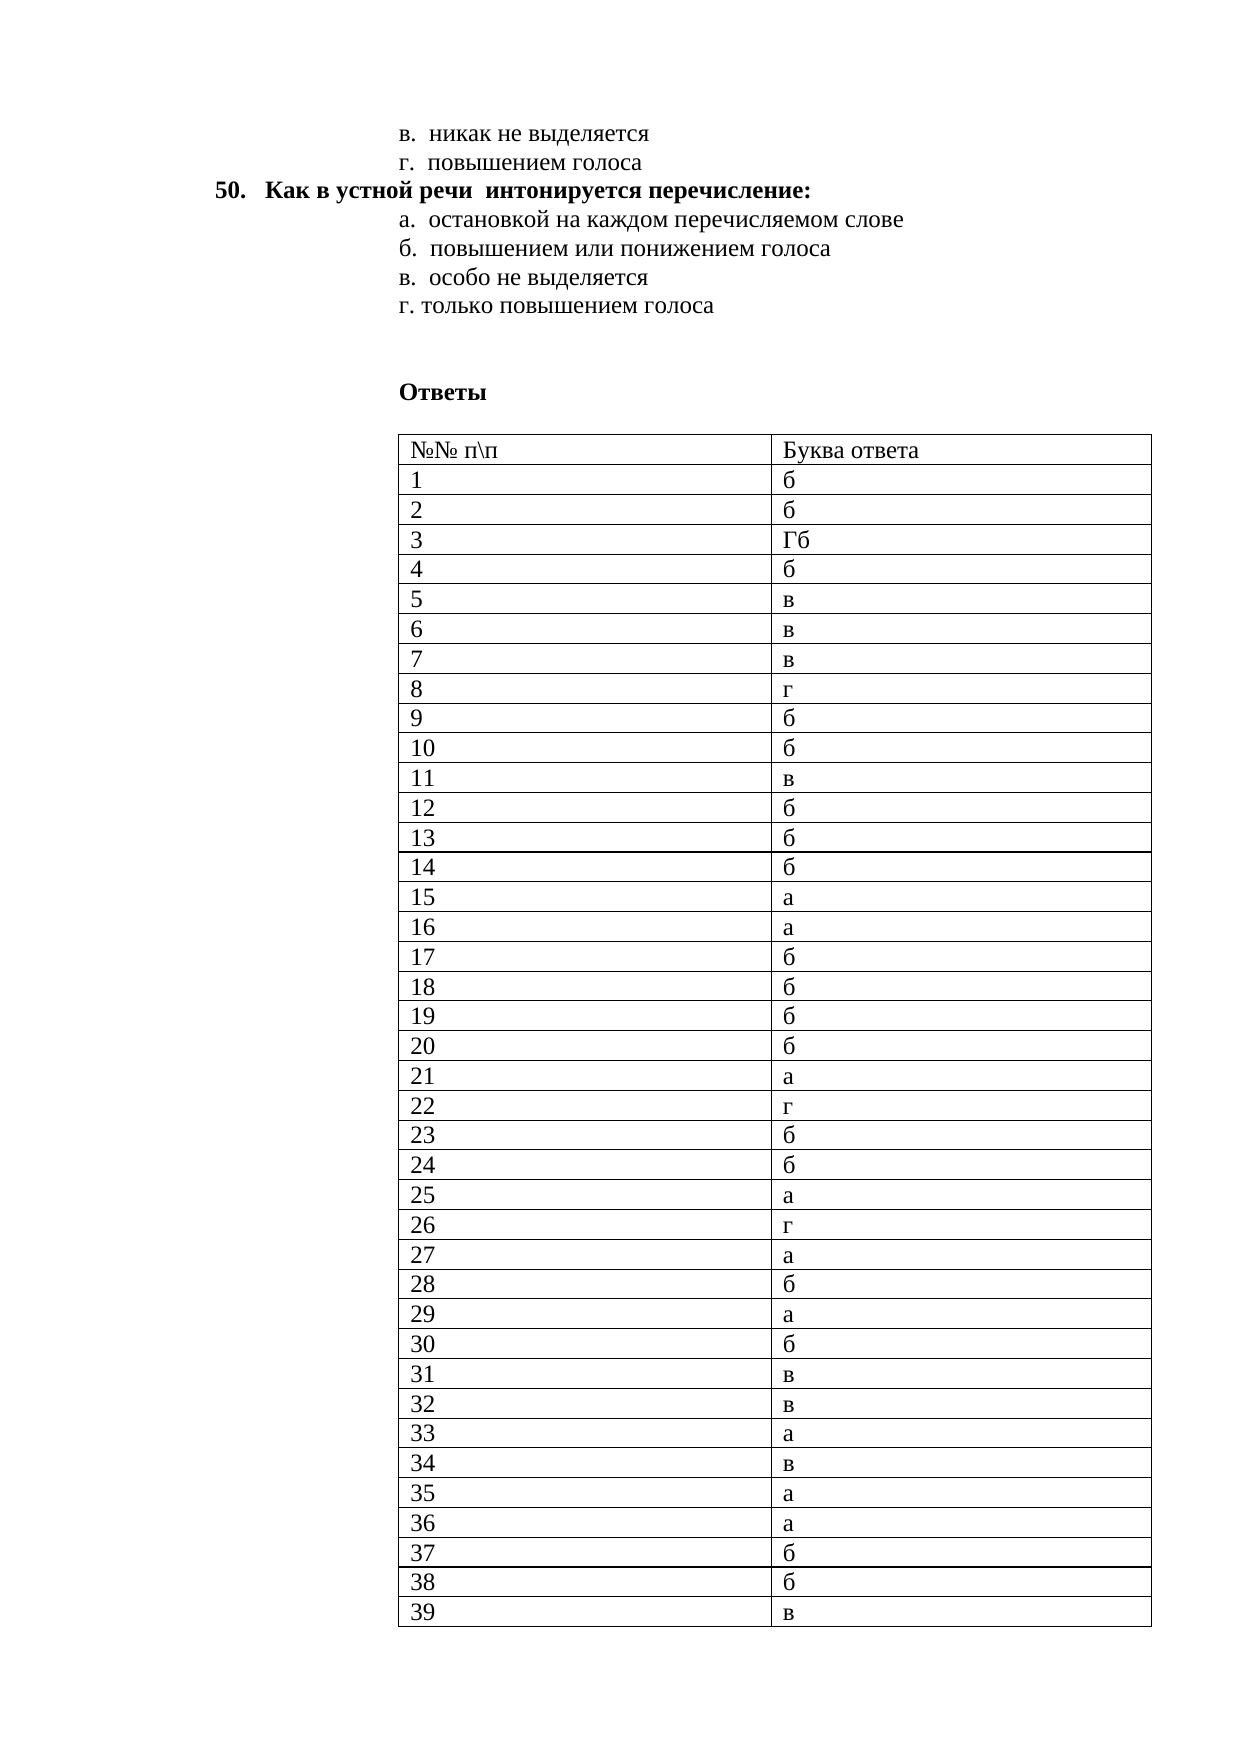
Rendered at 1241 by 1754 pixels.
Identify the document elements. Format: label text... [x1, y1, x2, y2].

text Ответы [398, 377, 1152, 406]
table_cell б [772, 853, 1151, 881]
table_cell 14 [399, 853, 771, 881]
text в. никак не выделяется [215, 118, 1152, 147]
table_cell б [772, 1270, 1151, 1298]
table_cell а [772, 1061, 1151, 1090]
table_cell 36 [399, 1508, 771, 1537]
table_cell 37 [399, 1538, 771, 1566]
table_cell в [772, 584, 1151, 613]
table_cell б [772, 942, 1151, 971]
text в. особо не выделяется [215, 262, 1152, 291]
table_cell 22 [399, 1091, 771, 1119]
table_cell б [772, 1031, 1151, 1060]
text а. остановкой на каждом перечисляемом слове [215, 204, 1152, 233]
table_cell 19 [399, 1001, 771, 1030]
table_cell г [772, 1091, 1151, 1119]
table_cell 5 [399, 584, 771, 613]
table_cell в [772, 1359, 1151, 1388]
table_cell а [772, 912, 1151, 941]
table_cell 16 [399, 912, 771, 941]
table_cell а [772, 1419, 1151, 1447]
table_cell 3 [399, 525, 771, 553]
table_cell б [772, 704, 1151, 732]
text г. только повышением голоса [215, 291, 1152, 319]
table_cell 29 [399, 1299, 771, 1328]
table_cell а [772, 1299, 1151, 1328]
table_cell б [772, 495, 1151, 524]
table_cell б [772, 823, 1151, 851]
table_cell б [772, 1001, 1151, 1030]
table_cell а [772, 1508, 1151, 1537]
table_cell 33 [399, 1419, 771, 1447]
table_cell 25 [399, 1180, 771, 1209]
table_cell б [772, 733, 1151, 762]
table_cell 9 [399, 704, 771, 732]
table_cell 11 [399, 763, 771, 792]
table_cell 7 [399, 644, 771, 673]
table_cell 6 [399, 614, 771, 643]
table_cell 12 [399, 793, 771, 822]
table_header №№ п\п [399, 435, 771, 464]
table_cell 23 [399, 1121, 771, 1149]
table_cell 18 [399, 972, 771, 1000]
table_cell а [772, 1180, 1151, 1209]
table_cell в [772, 644, 1151, 673]
table_cell 34 [399, 1448, 771, 1477]
table_cell 31 [399, 1359, 771, 1388]
table_cell 10 [399, 733, 771, 762]
table_cell в [772, 1389, 1151, 1417]
table_cell б [772, 555, 1151, 583]
table_cell 32 [399, 1389, 771, 1417]
table_cell а [772, 882, 1151, 911]
table_cell 38 [399, 1568, 771, 1596]
table_cell б [772, 1121, 1151, 1149]
table_cell 17 [399, 942, 771, 971]
table_cell 1 [399, 465, 771, 494]
table_cell 30 [399, 1329, 771, 1358]
table_cell б [772, 465, 1151, 494]
table_cell 20 [399, 1031, 771, 1060]
table_cell Гб [772, 525, 1151, 553]
table_cell г [772, 1210, 1151, 1239]
table_cell 28 [399, 1270, 771, 1298]
table_cell 8 [399, 674, 771, 702]
table_cell 27 [399, 1240, 771, 1268]
table_cell б [772, 972, 1151, 1000]
table_cell в [772, 763, 1151, 792]
table_cell б [772, 1150, 1151, 1179]
table_cell 39 [399, 1597, 771, 1626]
table_cell 13 [399, 823, 771, 851]
table_cell а [772, 1478, 1151, 1507]
text г. повышением голоса [215, 147, 1152, 176]
table_cell 4 [399, 555, 771, 583]
text 50. Как в устной речи интонируется перечисление: [215, 176, 1152, 204]
table_cell б [772, 1329, 1151, 1358]
table_cell б [772, 1568, 1151, 1596]
table_cell 15 [399, 882, 771, 911]
table_cell 2 [399, 495, 771, 524]
table_cell г [772, 674, 1151, 702]
table_cell б [772, 793, 1151, 822]
table_cell в [772, 614, 1151, 643]
table_cell в [772, 1448, 1151, 1477]
table_cell а [772, 1240, 1151, 1268]
table_cell 26 [399, 1210, 771, 1239]
text б. повышением или понижением голоса [215, 233, 1152, 262]
table_cell 35 [399, 1478, 771, 1507]
table_cell 21 [399, 1061, 771, 1090]
table_cell в [772, 1597, 1151, 1626]
table_header Буква ответа [772, 435, 1151, 464]
table_cell б [772, 1538, 1151, 1566]
table_cell 24 [399, 1150, 771, 1179]
